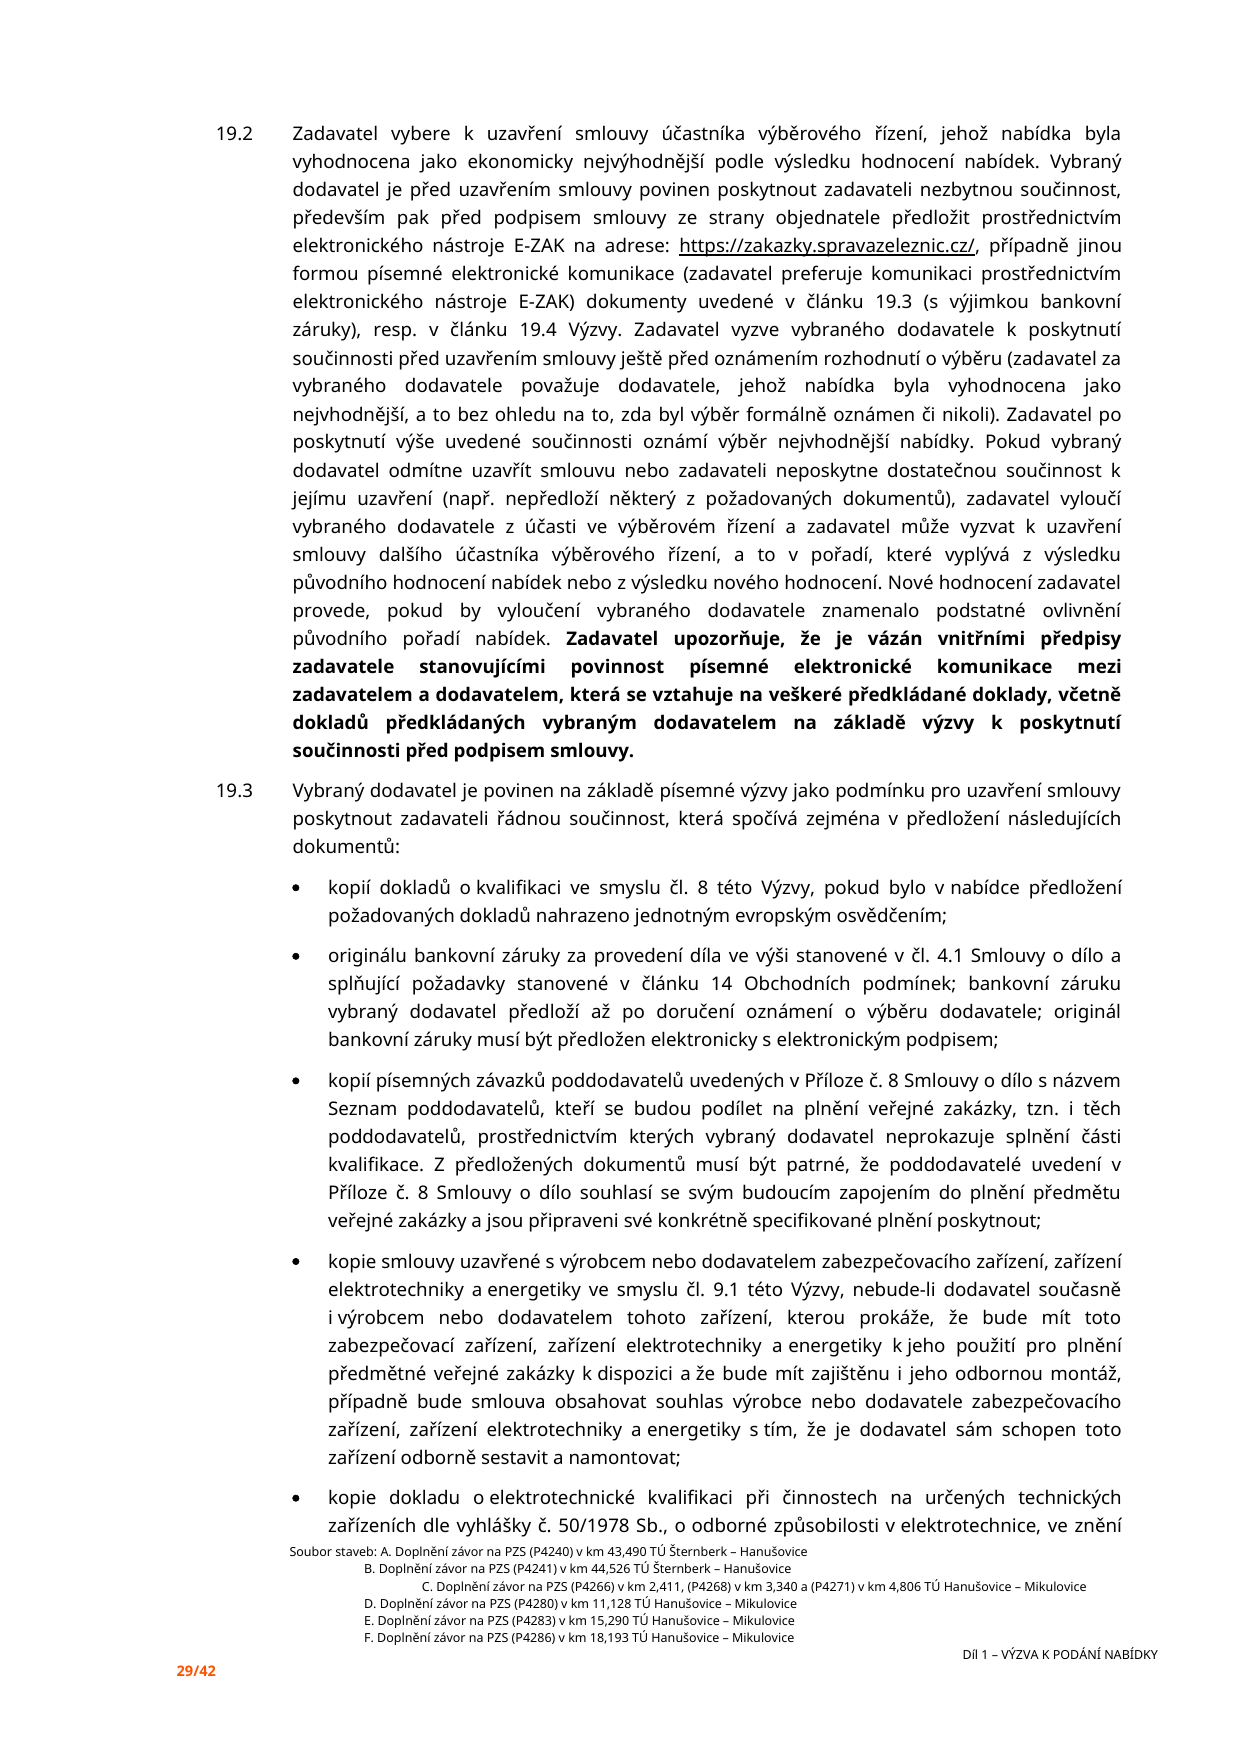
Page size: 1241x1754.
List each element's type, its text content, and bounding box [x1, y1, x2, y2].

text Vybraný dodavatel je povinen na základě písemné výzvy jako podmínku pro uzavření smlouvy poskytnout zadavateli řádnou součinnost, která spočívá zejména v předložení následujících dokumentů: [216, 778, 1122, 859]
text originálu bankovní záruky za provedení díla ve výši stanovené v čl. 4.1 Smlouvy o dílo a splňující požadavky stanovené v článku 14 Obchodních podmínek; bankovní záruku vybraný dodavatel předloží až po doručení oznámení o výběru dodavatele; originál bankovní záruky musí být předložen elektronicky s elektronickým podpisem; [292, 943, 1122, 1052]
text kopie smlouvy uzavřené s výrobcem nebo dodavatelem zabezpečovacího zařízení, zařízení elektrotechniky a energetiky ve smyslu čl. 9.1 této Výzvy, nebude-li dodavatel současně i výrobcem nebo dodavatelem tohoto zařízení, kterou prokáže, že bude mít toto zabezpečovací zařízení, zařízení elektrotechniky a energetiky k jeho použití pro plnění předmětné veřejné zakázky k dispozici a že bude mít zajištěnu i jeho odbornou montáž, případně bude smlouva obsahovat souhlas výrobce nebo dodavatele zabezpečovacího zařízení, zařízení elektrotechniky a energetiky s tím, že je dodavatel sám schopen toto zařízení odborně sestavit a namontovat; [292, 1248, 1122, 1469]
text kopií písemných závazků poddodavatelů uvedených v Příloze č. 8 Smlouvy o dílo s názvem Seznam poddodavatelů, kteří se budou podílet na plnění veřejné zakázky, tzn. i těch poddodavatelů, prostřednictvím kterých vybraný dodavatel neprokazuje splnění části kvalifikace. Z předložených dokumentů musí být patrné, že poddodavatelé uvedení v Příloze č. 8 Smlouvy o dílo souhlasí se svým budoucím zapojením do plnění předmětu veřejné zakázky a jsou připraveni své konkrétně specifikované plnění poskytnout; [292, 1067, 1122, 1233]
text Zadavatel vybere k uzavření smlouvy účastníka výběrového řízení, jehož nabídka byla vyhodnocena jako ekonomicky nejvýhodnější podle výsledku hodnocení nabídek. Vybraný dodavatel je před uzavřením smlouvy povinen poskytnout zadavateli nezbytnou součinnost, především pak před podpisem smlouvy ze strany objednatele předložit prostřednictvím elektronického nástroje E-ZAK na adrese: https://zakazky.spravazeleznic.cz/, případně jinou formou písemné elektronické komunikace (zadavatel preferuje komunikaci prostřednictvím elektronického nástroje E-ZAK) dokumenty uvedené v článku 19.3 (s výjimkou bankovní záruky), resp. v článku 19.4 Výzvy. Zadavatel vyzve vybraného dodavatele k poskytnutí součinnosti před uzavřením smlouvy ještě před oznámením rozhodnutí o výběru (zadavatel za vybraného dodavatele považuje dodavatele, jehož nabídka byla vyhodnocena jako nejvhodnější, a to bez ohledu na to, zda byl výběr formálně oznámen či nikoli). Zadavatel po poskytnutí výše uvedené součinnosti oznámí výběr nejvhodnější nabídky. Pokud vybraný dodavatel odmítne uzavřít smlouvu nebo zadavateli neposkytne dostatečnou součinnost k jejímu uzavření (např. nepředloží některý z požadovaných dokumentů), zadavatel vyloučí vybraného dodavatele z účasti ve výběrovém řízení a zadavatel může vyzvat k uzavření smlouvy dalšího účastníka výběrového řízení, a to v pořadí, které vyplývá z výsledku původního hodnocení nabídek nebo z výsledku nového hodnocení. Nové hodnocení zadavatel provede, pokud by vyloučení vybraného dodavatele znamenalo podstatné ovlivnění původního pořadí nabídek. Zadavatel upozorňuje, že je vázán vnitřními předpisy zadavatele stanovujícími povinnost písemné elektronické komunikace mezi zadavatelem a dodavatelem, která se vztahuje na veškeré předkládané doklady, včetně dokladů předkládaných vybraným dodavatelem na základě výzvy k poskytnutí součinnosti před podpisem smlouvy. [216, 121, 1122, 763]
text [292, 1484, 1122, 1538]
text kopií dokladů o kvalifikaci ve smyslu čl. 8 této Výzvy, pokud bylo v nabídce předložení požadovaných dokladů nahrazeno jednotným evropským osvědčením; [292, 874, 1122, 928]
